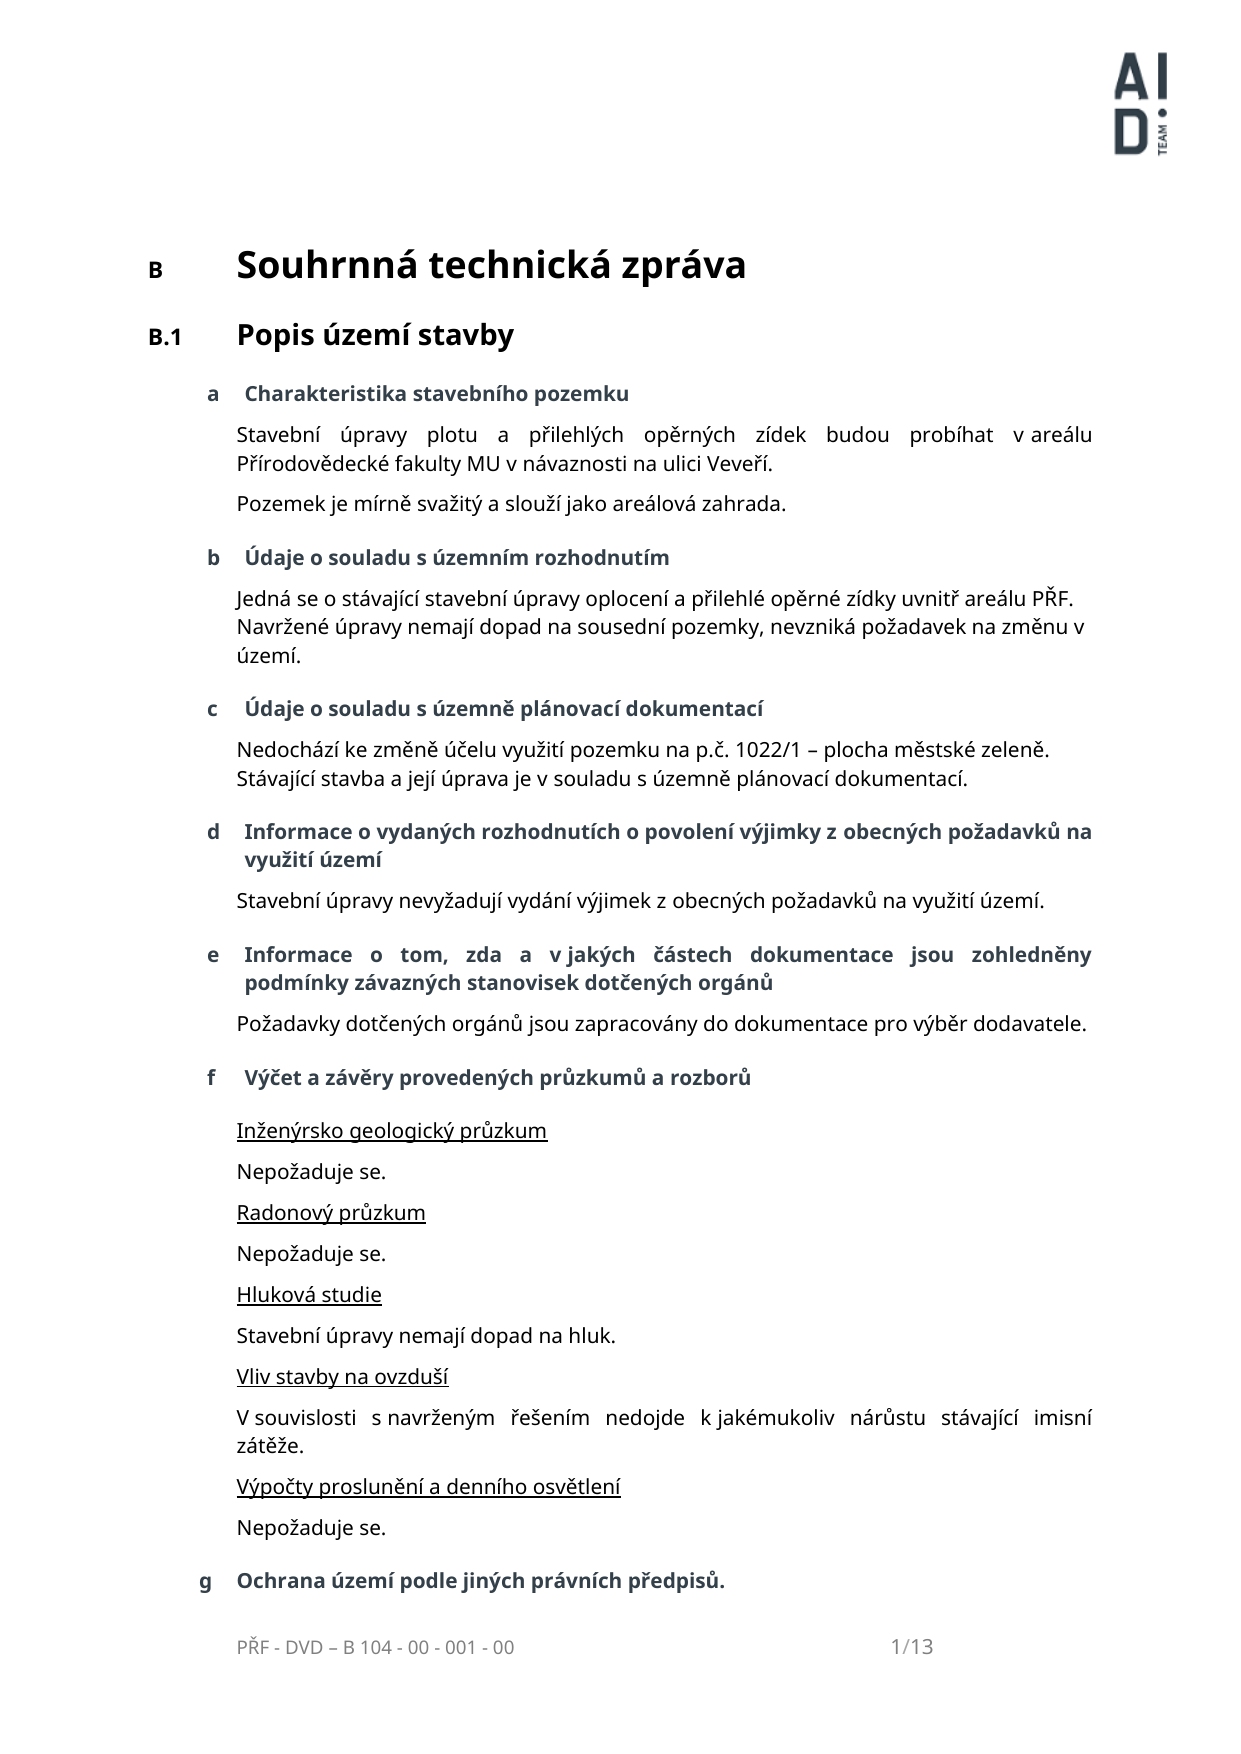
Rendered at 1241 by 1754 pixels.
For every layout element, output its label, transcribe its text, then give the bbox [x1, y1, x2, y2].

text Nepožaduje se. [236, 1157, 1092, 1186]
subtitle Popis území stavby [148, 314, 1092, 354]
text Pozemek je mírně svažitý a slouží jako areálová zahrada. [236, 489, 1092, 518]
text Požadavky dotčených orgánů jsou zapracovány do dokumentace pro výběr dodavatele. [236, 1009, 1092, 1038]
subtitle Ochrana území podle jiných právních předpisů. [199, 1566, 1092, 1595]
picture [1112, 50, 1172, 157]
subtitle Souhrnná technická zpráva [148, 238, 1092, 289]
subtitle Údaje o souladu s územně plánovací dokumentací [207, 694, 1092, 723]
text Výpočty proslunění a denního osvětlení [236, 1472, 1092, 1501]
subtitle Výčet a závěry provedených průzkumů a rozborů [207, 1063, 1092, 1091]
text Stavební úpravy nevyžadují vydání výjimek z obecných požadavků na využití území. [236, 886, 1092, 915]
subtitle Informace o vydaných rozhodnutích o povolení výjimky z obecných požadavků na využití území [207, 817, 1092, 874]
text Stavební úpravy nemají dopad na hluk. [236, 1321, 1092, 1349]
text Stavební úpravy plotu a přilehlých opěrných zídek budou probíhat v areálu Přírodovědecké fakulty MU v návaznosti na ulici Veveří. [236, 420, 1092, 477]
text Hluková studie [236, 1280, 1092, 1308]
text Nedochází ke změně účelu využití pozemku na p.č. 1022/1 – plocha městské zeleně. Stávající stavba a její úprava je v souladu s územně plánovací dokumentací. [236, 735, 1092, 792]
subtitle Údaje o souladu s územním rozhodnutím [207, 543, 1092, 571]
text Vliv stavby na ovzduší [236, 1362, 1092, 1390]
text Radonový průzkum [236, 1198, 1092, 1226]
text Jedná se o stávající stavební úpravy oplocení a přilehlé opěrné zídky uvnitř areálu PŘF. Navržené úpravy nemají dopad na sousední pozemky, nevzniká požadavek na změnu v území. [236, 584, 1092, 669]
text Inženýrsko geologický průzkum [236, 1116, 1092, 1144]
text Nepožaduje se. [236, 1239, 1092, 1267]
text V souvislosti s navrženým řešením nedojde k jakémukoliv nárůstu stávající imisní zátěže. [236, 1403, 1092, 1459]
subtitle Informace o tom, zda a v jakých částech dokumentace jsou zohledněny podmínky závazných stanovisek dotčených orgánů [207, 940, 1092, 997]
subtitle Charakteristika stavebního pozemku [207, 379, 1092, 408]
text Nepožaduje se. [236, 1513, 1092, 1541]
